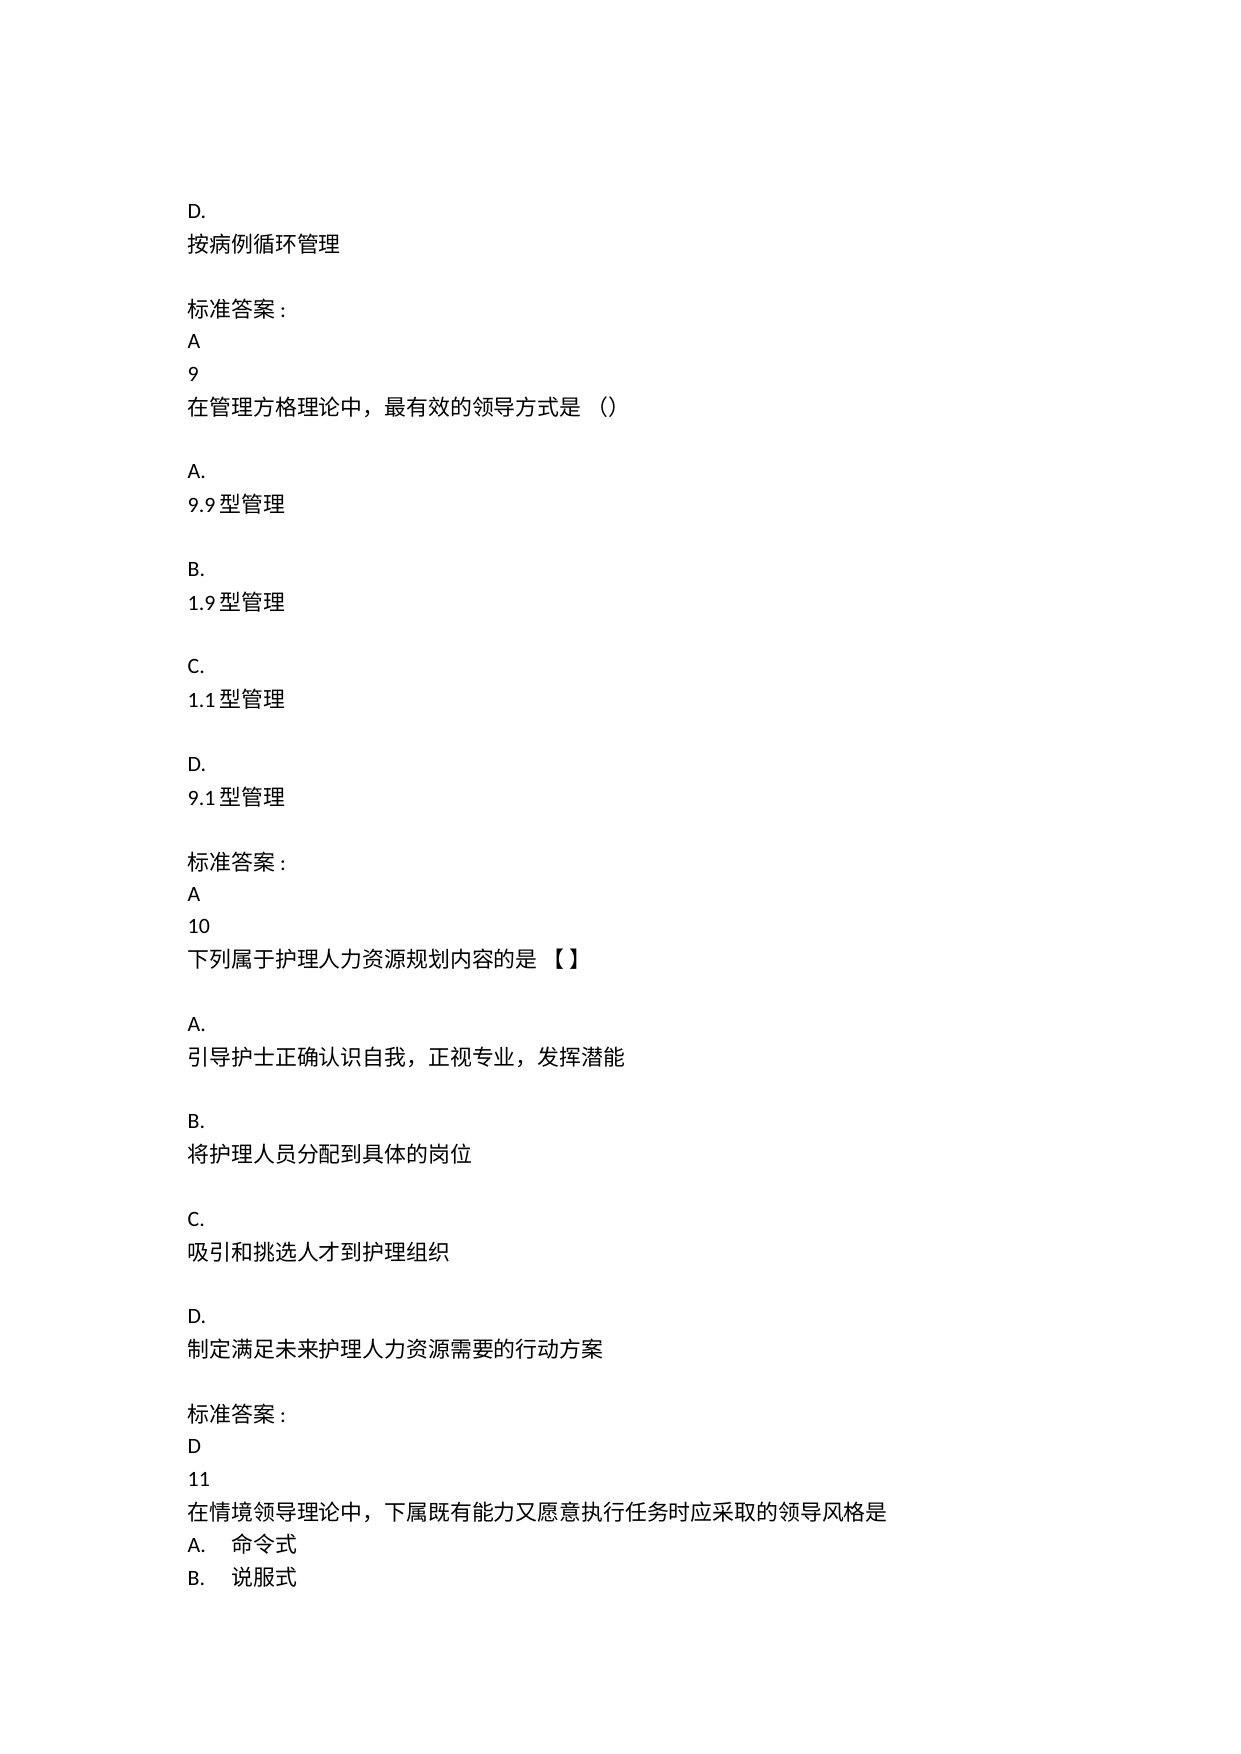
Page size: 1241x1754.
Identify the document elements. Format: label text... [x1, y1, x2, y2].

list 标准答案 : [187, 1397, 1053, 1429]
list 10 [187, 909, 1053, 942]
list A [187, 324, 1053, 357]
list D [187, 1429, 1053, 1462]
list 制定满足未来护理人力资源需要的行动方案 [187, 1332, 1053, 1364]
list 引导护士正确认识自我，正视专业，发挥潜能 [187, 1039, 1053, 1072]
list A. [187, 1007, 1053, 1039]
list D. [187, 1299, 1053, 1332]
list 下列属于护理人力资源规划内容的是 【 】 [187, 942, 1053, 974]
list D. [187, 747, 1053, 779]
list 吸引和挑选人才到护理组织 [187, 1234, 1053, 1267]
list 9.1型管理 [187, 779, 1053, 812]
list 标准答案 : [187, 844, 1053, 877]
list D. [187, 194, 1053, 227]
list 按病例循环管理 [187, 227, 1053, 259]
list A. 命令式 [187, 1527, 1053, 1559]
list 9.9型管理 [187, 487, 1053, 519]
list 在管理方格理论中，最有效的领导方式是 （） [187, 389, 1053, 422]
list A. [187, 454, 1053, 487]
list B. 说服式 [187, 1559, 1053, 1592]
list 在情境领导理论中，下属既有能力又愿意执行任务时应采取的领导风格是 [187, 1494, 1053, 1527]
list 将护理人员分配到具体的岗位 [187, 1137, 1053, 1169]
list 1.1型管理 [187, 682, 1053, 714]
list 1.9型管理 [187, 584, 1053, 617]
list A [187, 877, 1053, 909]
list 9 [187, 357, 1053, 389]
list 标准答案 : [187, 292, 1053, 324]
list B. [187, 1104, 1053, 1137]
list 11 [187, 1462, 1053, 1494]
list C. [187, 649, 1053, 682]
list B. [187, 552, 1053, 584]
list C. [187, 1202, 1053, 1234]
